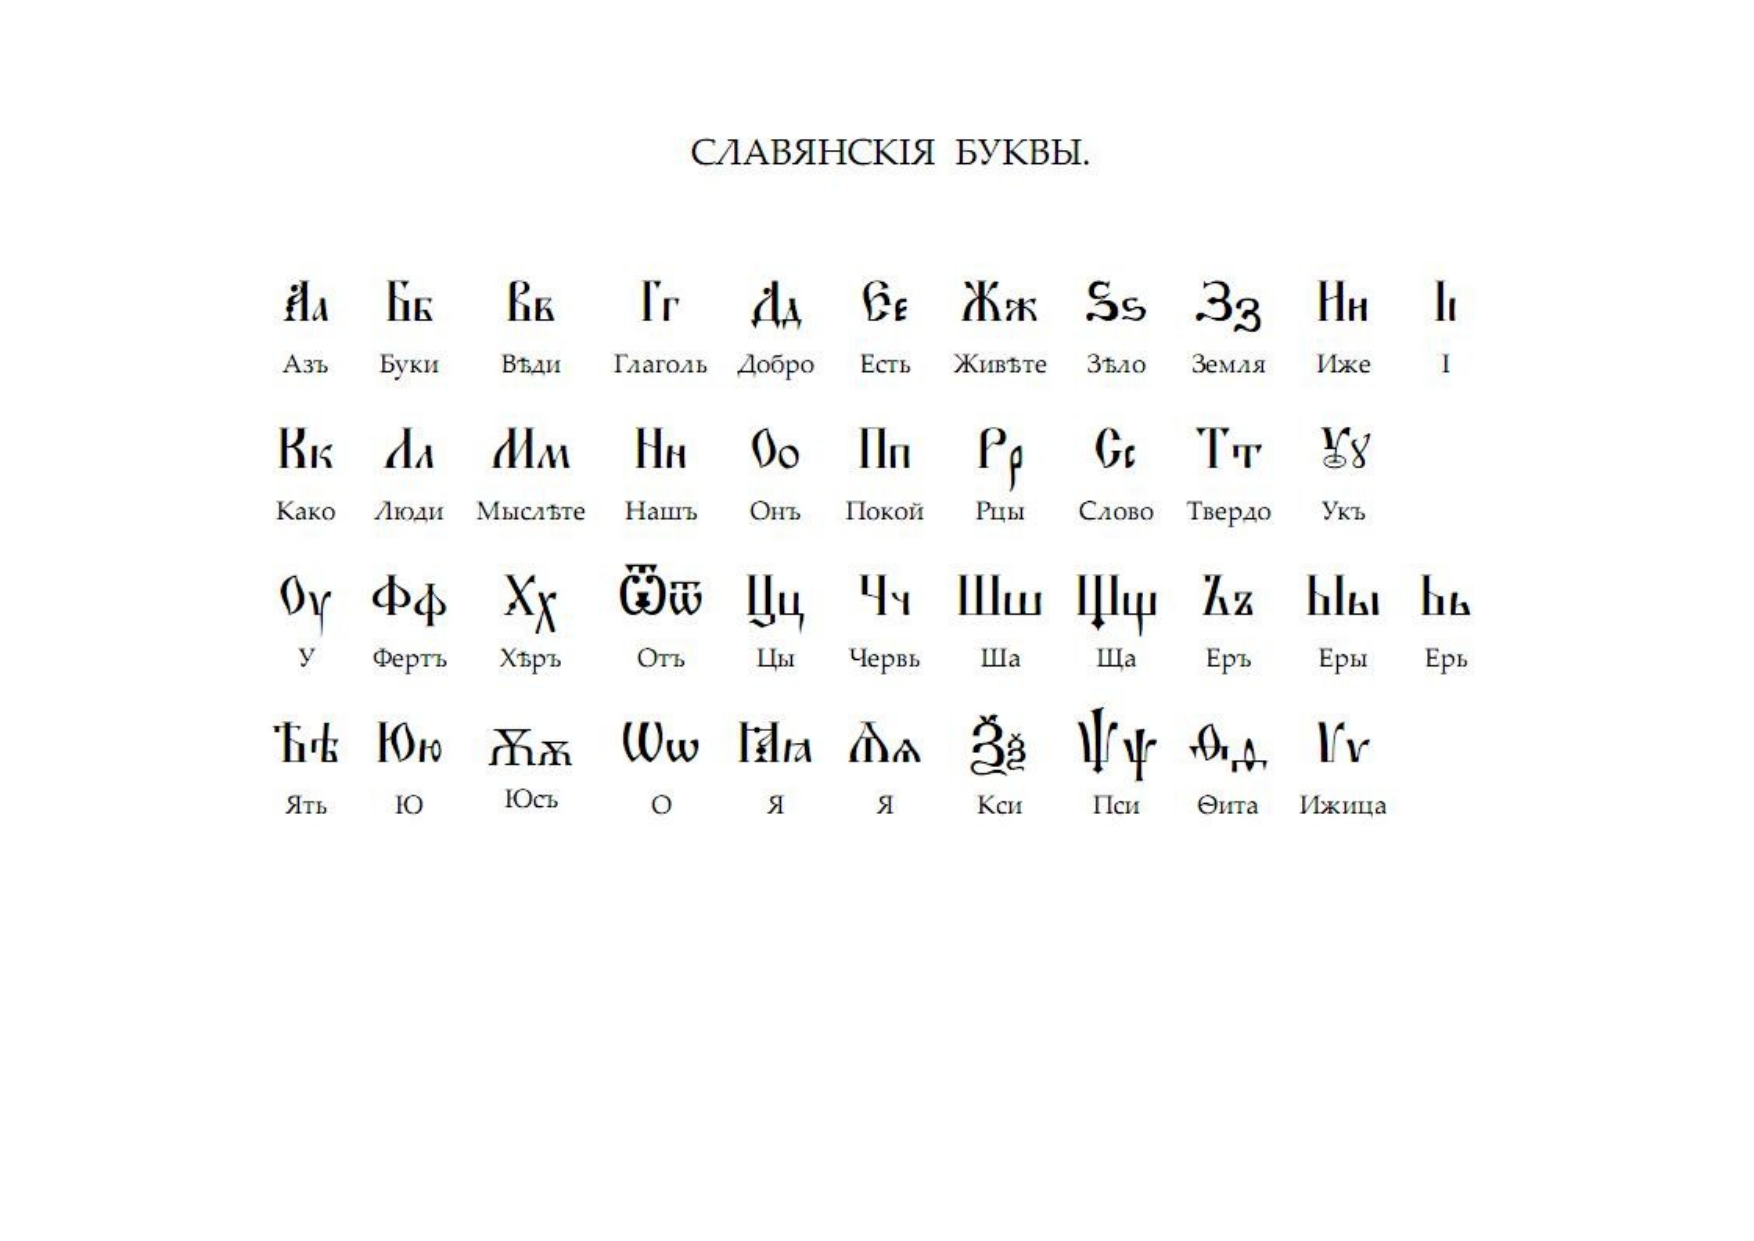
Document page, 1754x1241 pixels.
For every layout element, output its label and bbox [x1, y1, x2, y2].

picture [248, 88, 1505, 853]
